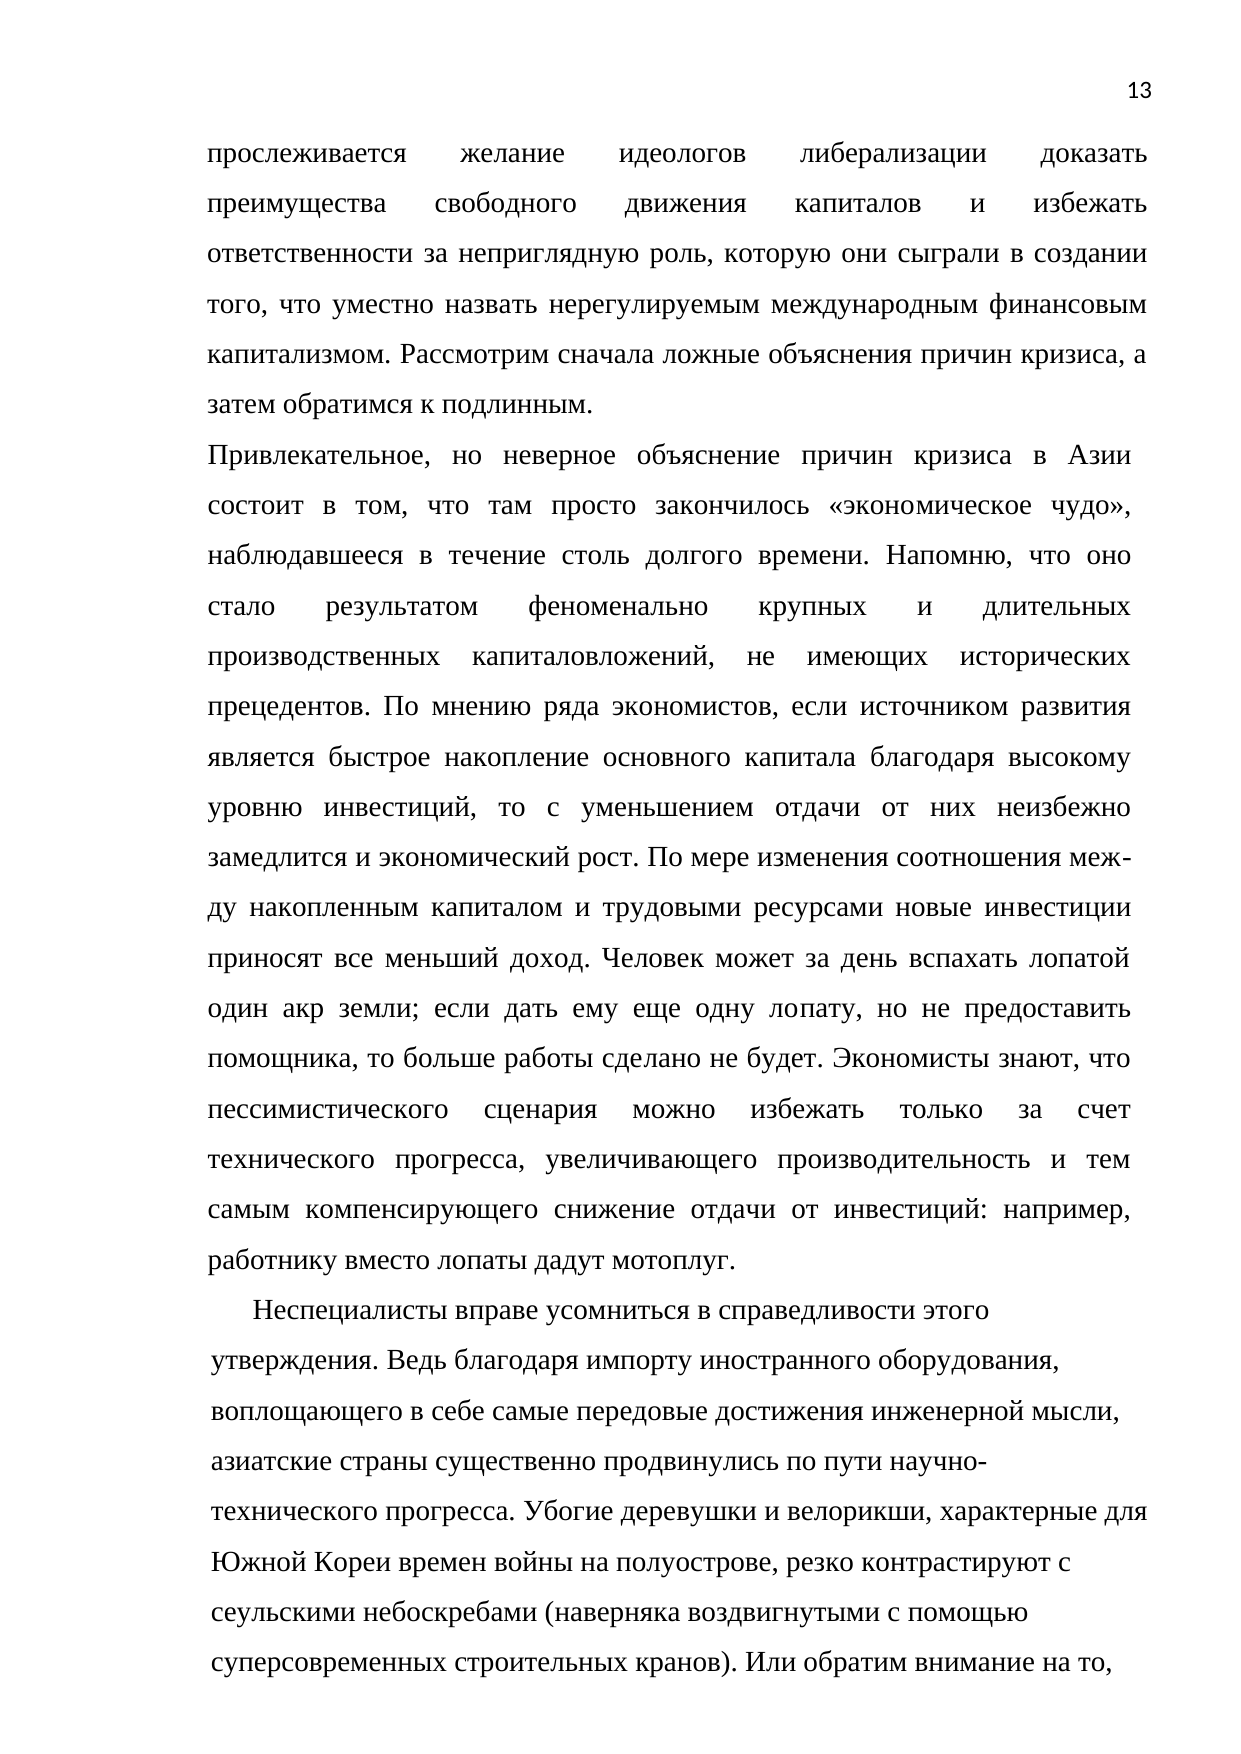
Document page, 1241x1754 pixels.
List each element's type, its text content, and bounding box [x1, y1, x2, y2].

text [207, 135, 1148, 420]
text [211, 1292, 1152, 1678]
text Привлекательное, но неверное объяснение причин кризиса в Азии состоит в том, что там просто закончилось «экономическое чудо», наблюдавшееся в течение столь долгого времени. Напомню, что оно стало результатом феноменально крупных и длительных производственных капиталовложений, не имеющих исторических прецедентов. По мнению ряда экономистов, если источником развития является быстрое накопление основного капитала благодаря высокому уровню инвестиций, то с уменьшением отдачи от них неизбежно замедлится и экономический рост. По мере изменения соотношения между накопленным капиталом и трудовыми ресурсами новые инвестиции приносят все меньший доход. Человек может за день вспахать лопатой один акр земли; если дать ему еще одну лопату, но не предоставить помощника, то больше работы сделано не будет. Экономисты знают, что пессимистического сценария можно избежать только за счет технического прогресса, увеличивающего производительность и тем самым компенсирующего снижение отдачи от инвестиций: например, работнику вместо лопаты дадут мотоплуг. [207, 437, 1131, 1275]
